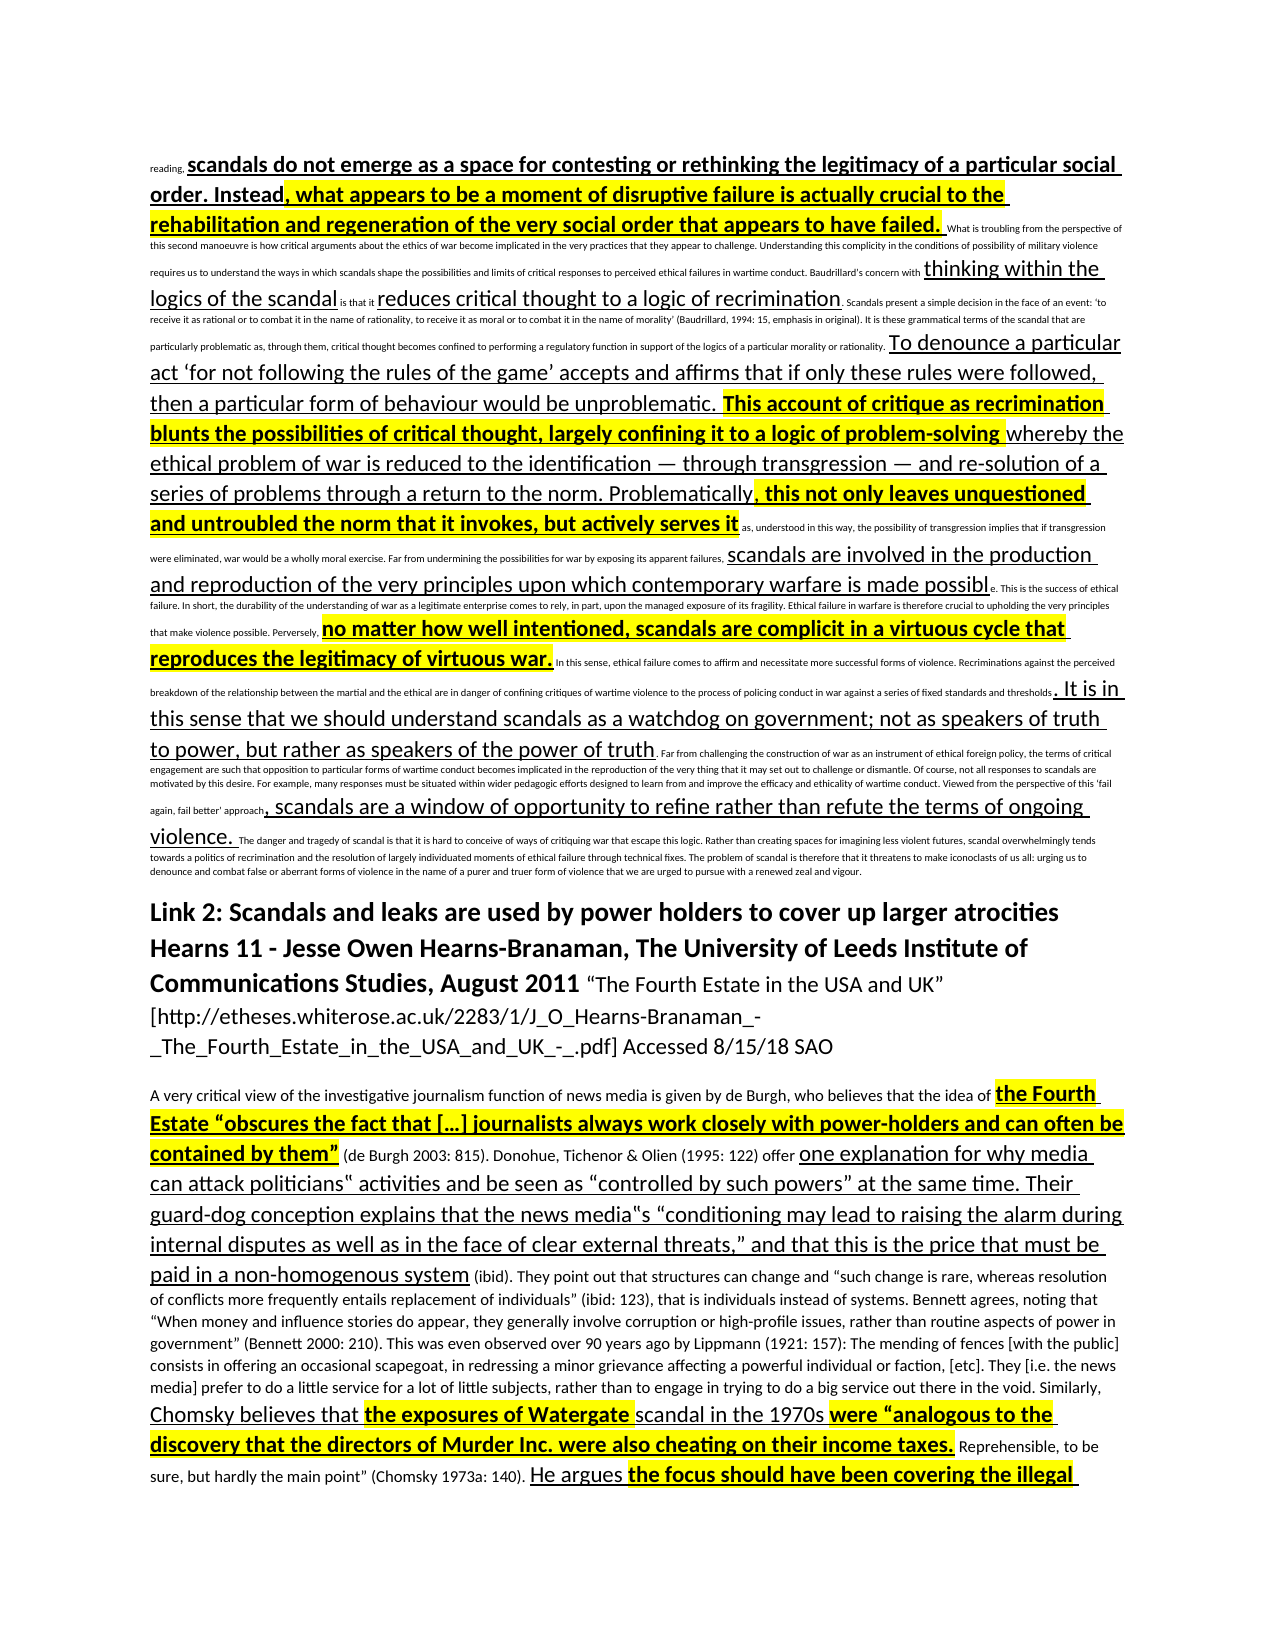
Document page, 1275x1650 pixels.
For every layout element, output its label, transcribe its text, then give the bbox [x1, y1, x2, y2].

subtitle Link 2: Scandals and leaks are used by power holders to cover up larger atrocities [150, 895, 1125, 928]
text Hearns 11 - Jesse Owen Hearns-Branaman, The University of Leeds Institute of Communications Studies, August 2011 “The Fourth Estate in the USA and UK” [http://etheses.whiterose.ac.uk/2283/1/J_O_Hearns-Branaman_-_The_Fourth_Estate_in_the_USA_and_UK_-_.pdf] Accessed 8/15/18 SAO [150, 931, 1125, 1060]
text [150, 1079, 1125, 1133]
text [150, 1135, 1125, 1488]
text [150, 150, 1125, 878]
